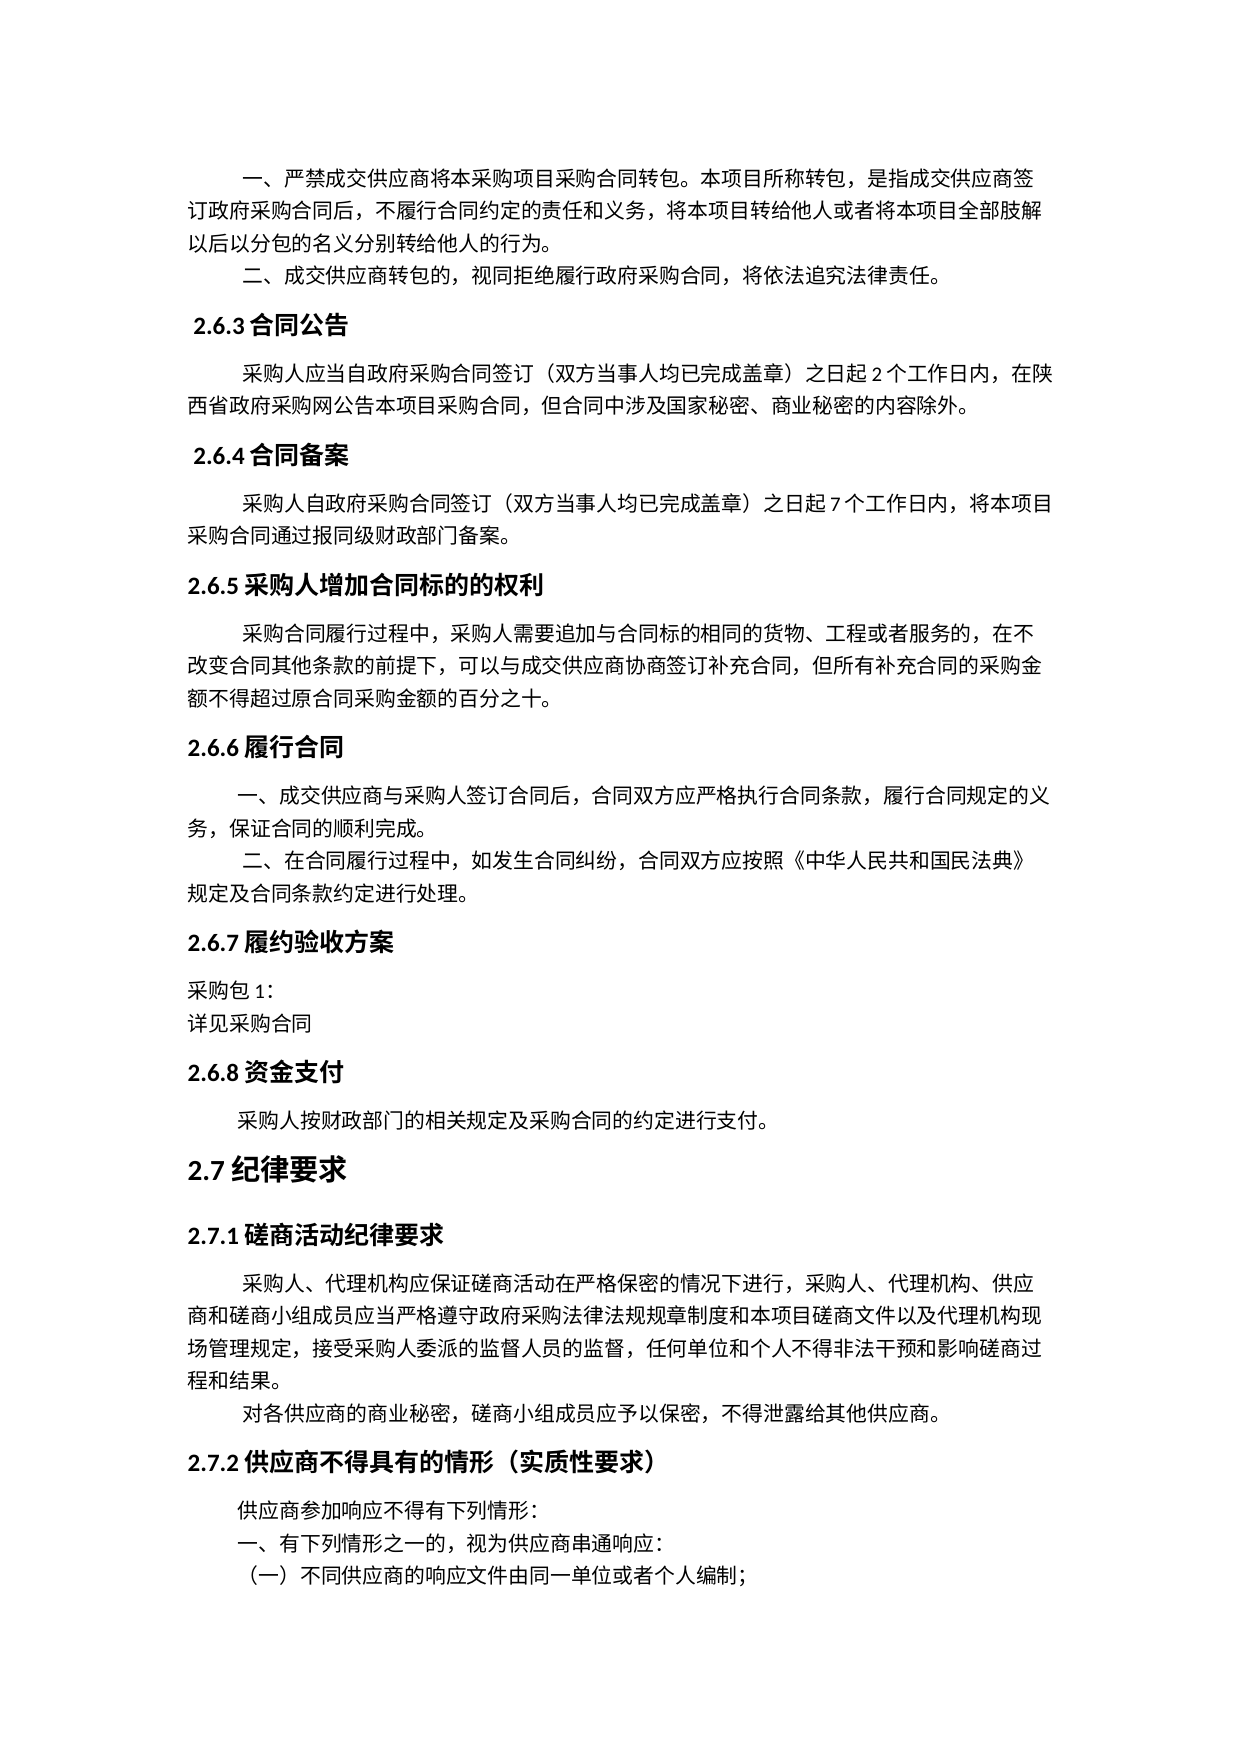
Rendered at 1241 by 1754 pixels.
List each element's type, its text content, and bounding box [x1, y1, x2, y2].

text 2.6.6履行合同 [187, 714, 1053, 779]
text 采购包1： [187, 974, 1053, 1007]
text 采购合同履行过程中，采购人需要追加与合同标的相同的货物、工程或者服务的，在不改变合同其他条款的前提下，可以与成交供应商协商签订补充合同，但所有补充合同的采购金额不得超过原合同采购金额的百分之十。 [187, 617, 1053, 714]
text 2.7.1磋商活动纪律要求 [187, 1202, 1053, 1267]
text 采购人、代理机构应保证磋商活动在严格保密的情况下进行，采购人、代理机构、供应商和磋商小组成员应当严格遵守政府采购法律法规规章制度和本项目磋商文件以及代理机构现场管理规定，接受采购人委派的监督人员的监督，任何单位和个人不得非法干预和影响磋商过程和结果。 [187, 1267, 1053, 1397]
text 采购人应当自政府采购合同签订（双方当事人均已完成盖章）之日起2个工作日内，在陕西省政府采购网公告本项目采购合同，但合同中涉及国家秘密、商业秘密的内容除外。 [187, 357, 1053, 422]
text 2.6.4合同备案 [187, 422, 1053, 487]
text 对各供应商的商业秘密，磋商小组成员应予以保密，不得泄露给其他供应商。 [187, 1397, 1053, 1429]
text 2.6.3合同公告 [187, 292, 1053, 357]
text 一、有下列情形之一的，视为供应商串通响应： [187, 1527, 1053, 1559]
text 采购人按财政部门的相关规定及采购合同的约定进行支付。 [187, 1104, 1053, 1137]
text 2.6.8资金支付 [187, 1039, 1053, 1104]
text 一、成交供应商与采购人签订合同后，合同双方应严格执行合同条款，履行合同规定的义务，保证合同的顺利完成。 [187, 779, 1053, 844]
text 2.6.7履约验收方案 [187, 909, 1053, 974]
text 详见采购合同 [187, 1007, 1053, 1039]
text 二、在合同履行过程中，如发生合同纠纷，合同双方应按照《中华人民共和国民法典》规定及合同条款约定进行处理。 [187, 844, 1053, 909]
text 2.7.2供应商不得具有的情形（实质性要求） [187, 1429, 1053, 1494]
text 二、成交供应商转包的，视同拒绝履行政府采购合同，将依法追究法律责任。 [187, 259, 1053, 292]
text 2.7纪律要求 [187, 1137, 1053, 1202]
text 一、严禁成交供应商将本采购项目采购合同转包。本项目所称转包，是指成交供应商签订政府采购合同后，不履行合同约定的责任和义务，将本项目转给他人或者将本项目全部肢解以后以分包的名义分别转给他人的行为。 [187, 162, 1053, 259]
text （一）不同供应商的响应文件由同一单位或者个人编制； [187, 1559, 1053, 1592]
text 2.6.5采购人增加合同标的的权利 [187, 552, 1053, 617]
text 供应商参加响应不得有下列情形： [187, 1494, 1053, 1527]
text 采购人自政府采购合同签订（双方当事人均已完成盖章）之日起7个工作日内，将本项目采购合同通过报同级财政部门备案。 [187, 487, 1053, 552]
